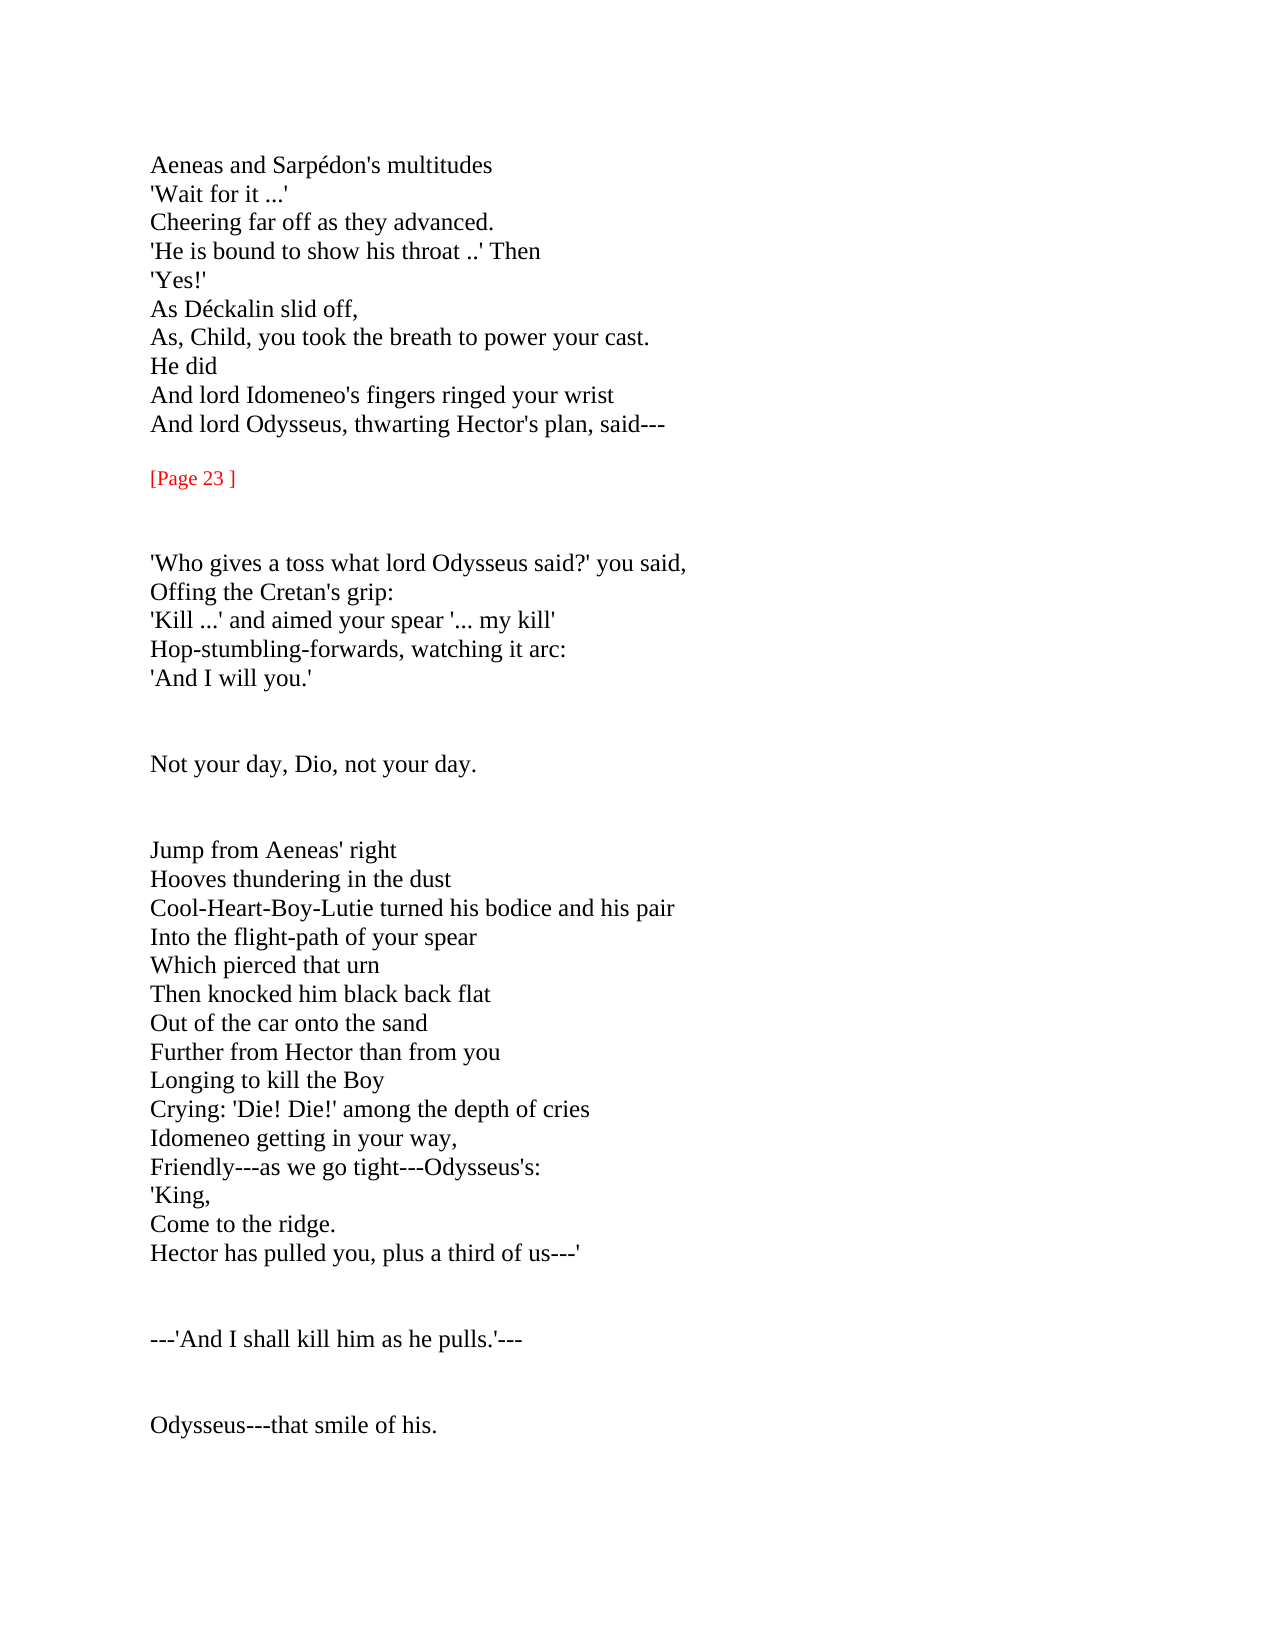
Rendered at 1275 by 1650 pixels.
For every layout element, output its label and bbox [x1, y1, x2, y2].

text [150, 150, 1125, 1497]
